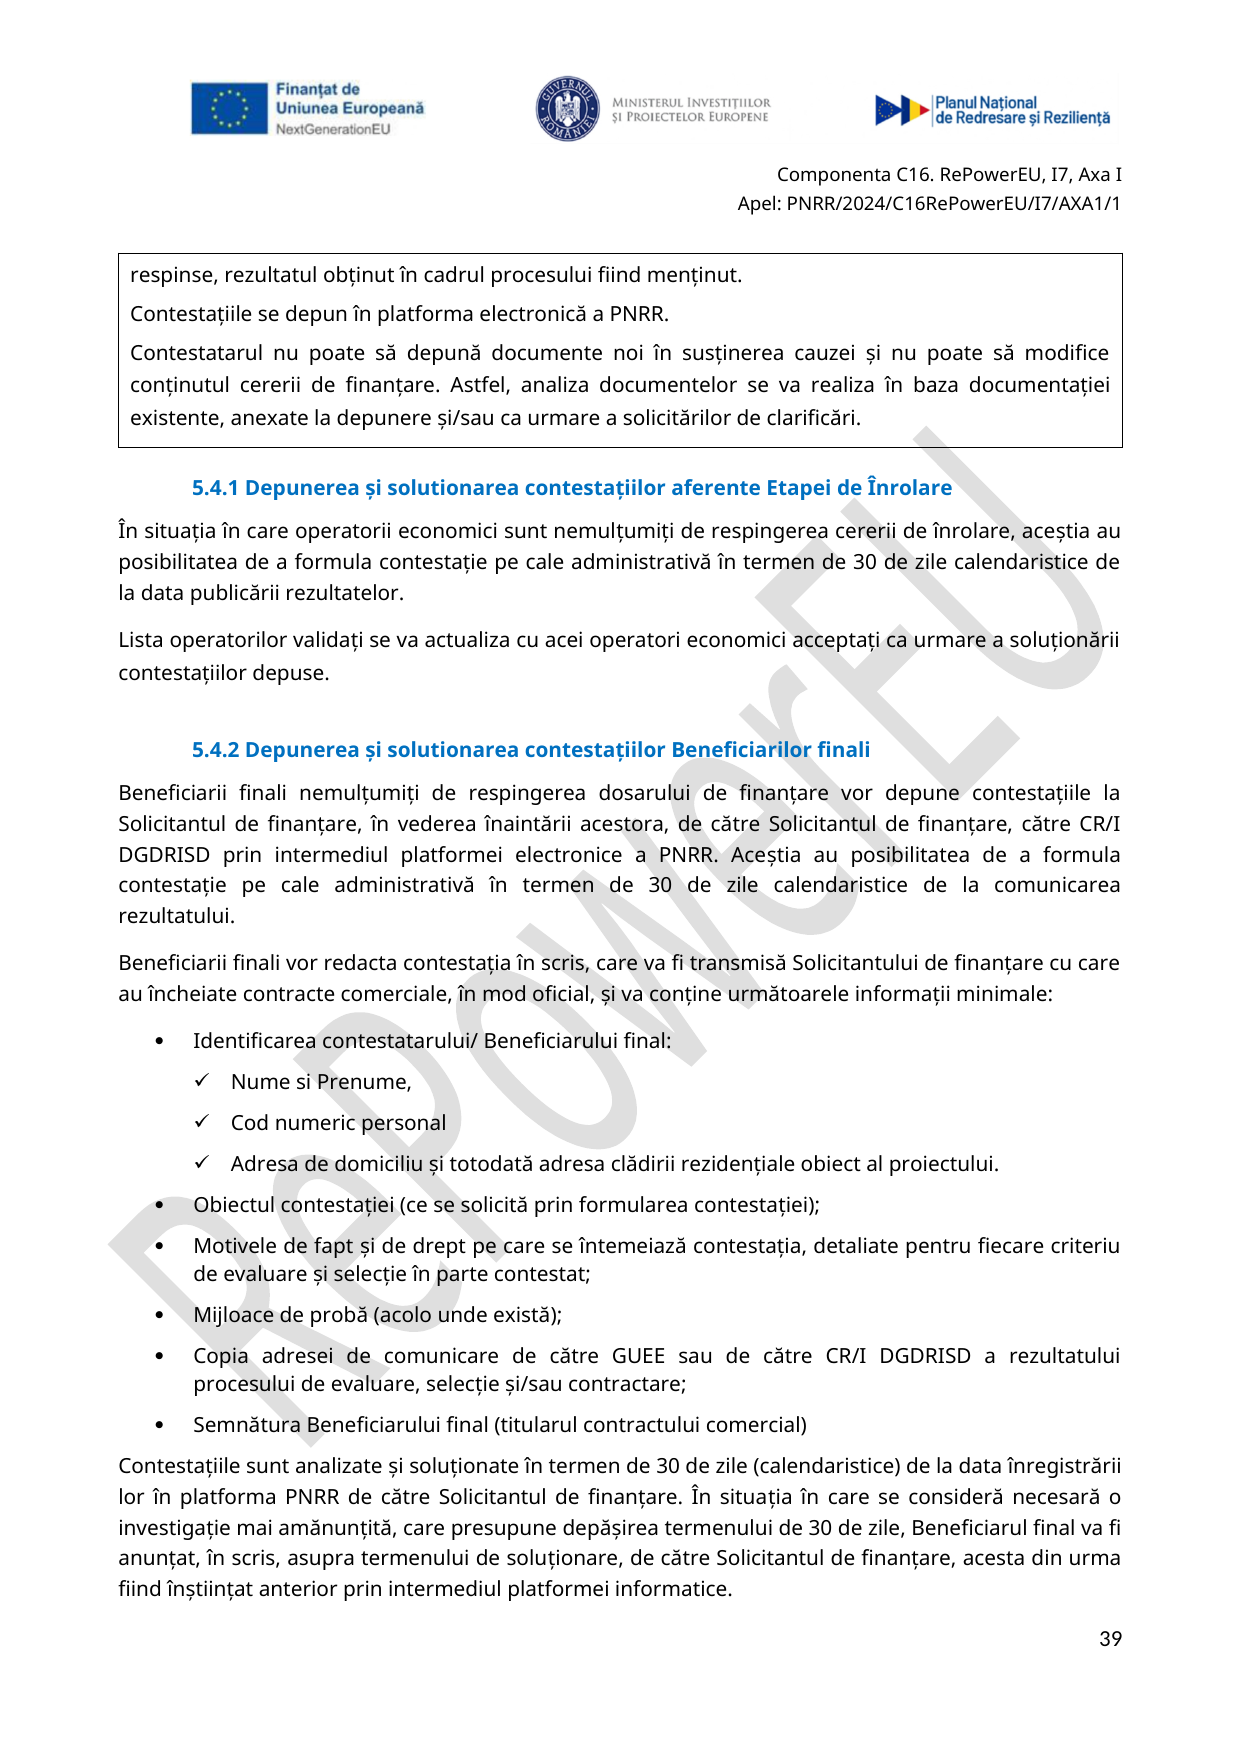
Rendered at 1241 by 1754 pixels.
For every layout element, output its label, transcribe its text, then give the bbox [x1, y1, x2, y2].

list Cod numeric personal [193, 1108, 1122, 1136]
picture [182, 73, 1123, 157]
subtitle 5.4.1 Depunerea și solutionarea contestațiilor aferente Etapei de Înrolare [118, 473, 1122, 502]
list Nume si Prenume, [193, 1067, 1122, 1096]
text Beneficiarii finali nemulțumiți de respingerea dosarului de finanțare vor depune contestațiile la Solicitantul de finanțare, în vederea înaintării acestora, de către Solicitantul de finanțare, către CR/I DGDRISD prin intermediul platformei electronice a PNRR. Aceştia au posibilitatea de a formula contestație pe cale administrativă în termen de 30 de zile calendaristice de la comunicarea rezultatului. [118, 778, 1122, 929]
text Contestaţiile sunt analizate şi soluţionate în termen de 30 de zile (calendaristice) de la data înregistrării lor în platforma PNRR de către Solicitantul de finanțare. În situaţia în care se consideră necesară o investigaţie mai amănunţită, care presupune depăşirea termenului de 30 de zile, Beneficiarul final va fi anunţat, în scris, asupra termenului de soluţionare, de către Solicitantul de finanțare, acesta din urma fiind înștiințat anterior prin intermediul platformei informatice. [118, 1451, 1122, 1602]
list Identificarea contestatarului/ Beneficiarului final: [156, 1026, 1122, 1054]
list Semnătura Beneficiarului final (titularul contractului comercial) [156, 1411, 1122, 1439]
text Beneficiarii finali vor redacta contestația în scris, care va fi transmisă Solicitantului de finanțare cu care au încheiate contracte comerciale, în mod oficial, și va conține următoarele informații minimale: [118, 948, 1122, 1007]
list Mijloace de probă (acolo unde există); [156, 1300, 1122, 1329]
list Adresa de domiciliu și totodată adresa clădirii rezidențiale obiect al proiectului. [193, 1149, 1122, 1177]
text Lista operatorilor validați se va actualiza cu acei operatori economici acceptați ca urmare a soluționării contestațiilor depuse. [118, 625, 1122, 686]
list Obiectul contestaţiei (ce se solicită prin formularea contestaţiei); [156, 1190, 1122, 1218]
list Motivele de fapt şi de drept pe care se întemeiază contestația, detaliate pentru fiecare criteriu de evaluare și selecție în parte contestat; [156, 1231, 1122, 1288]
text În situaţia în care operatorii economici sunt nemulţumiţi de respingerea cererii de înrolare, aceştia au posibilitatea de a formula contestație pe cale administrativă în termen de 30 de zile calendaristice de la data publicării rezultatelor. [118, 516, 1122, 606]
subtitle 5.4.2 Depunerea și solutionarea contestațiilor Beneficiarilor finali [118, 735, 1122, 764]
list Copia adresei de comunicare de către GUEE sau de către CR/I DGDRISD a rezultatului procesului de evaluare, selecţie și/sau contractare; [156, 1341, 1122, 1398]
